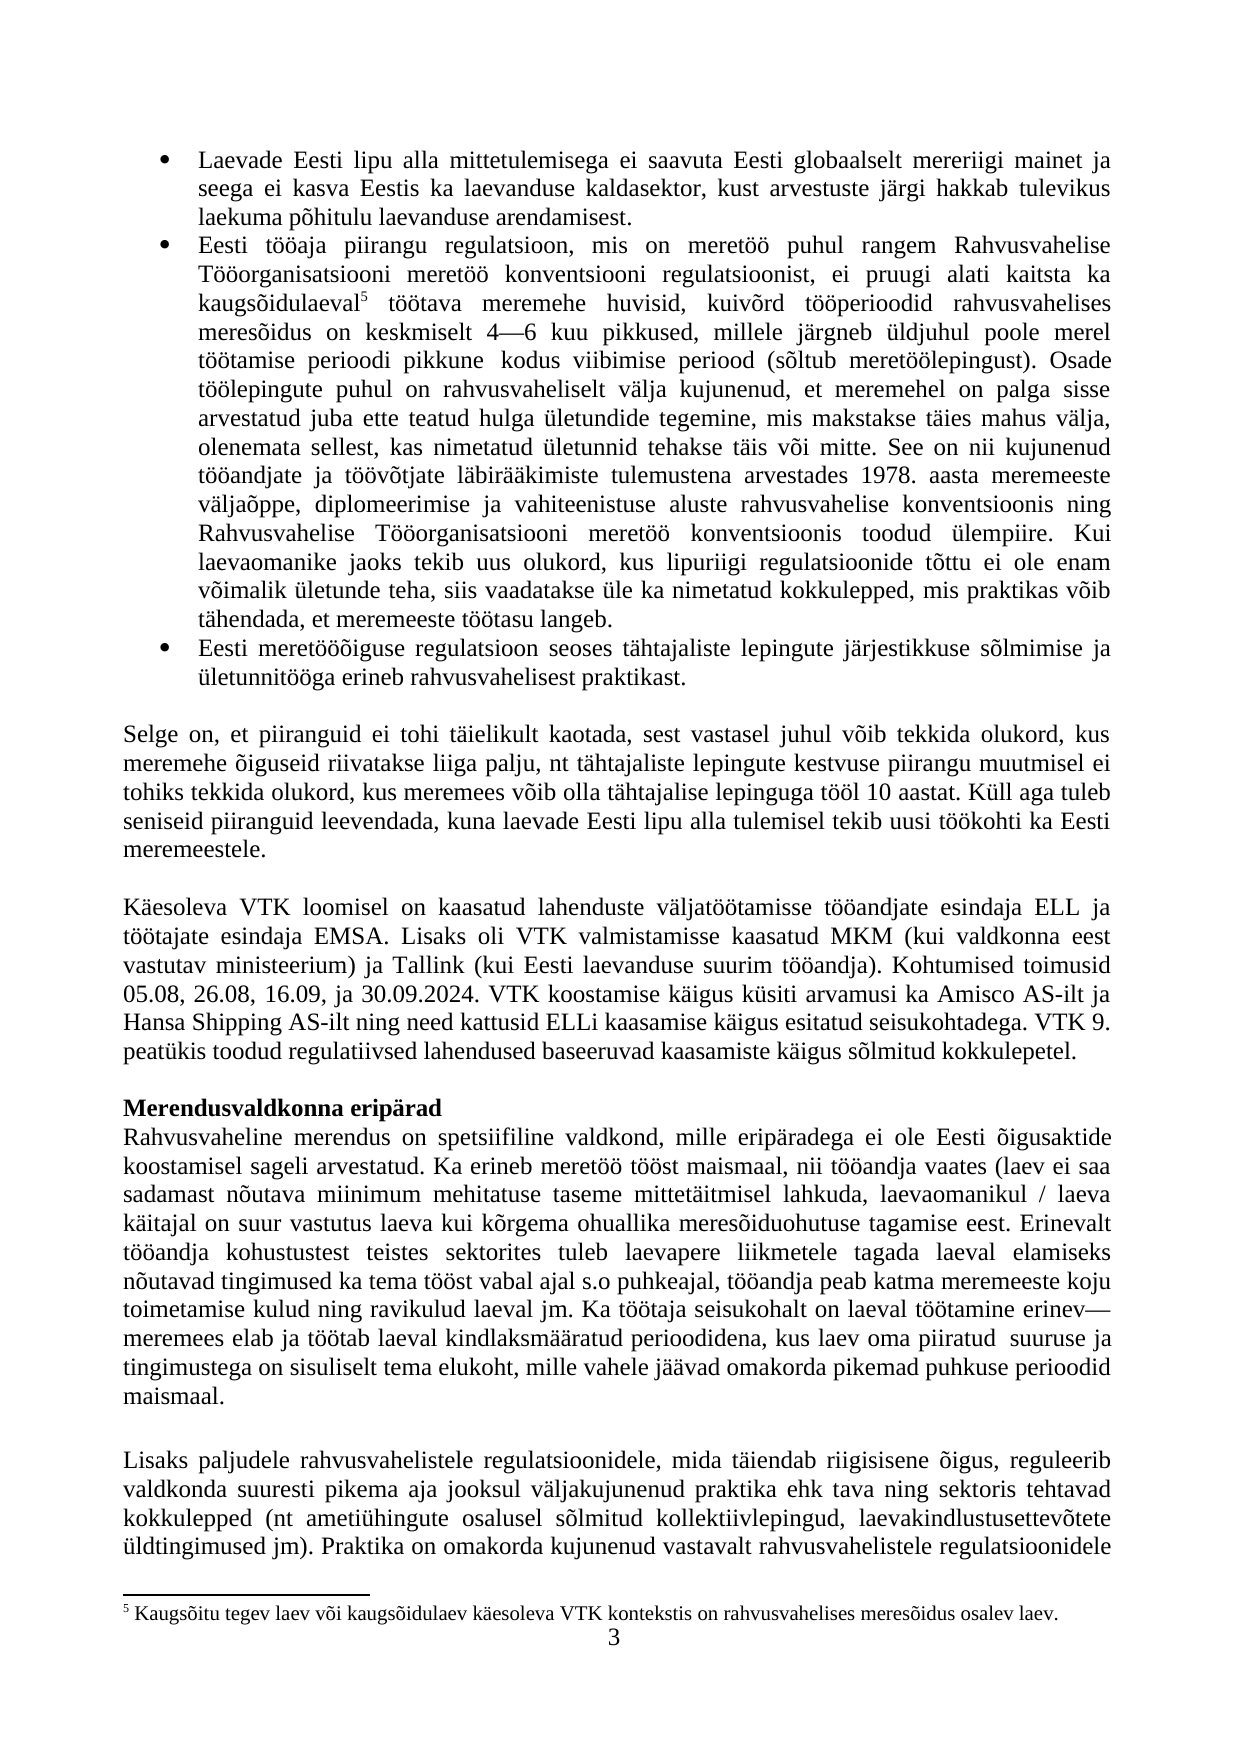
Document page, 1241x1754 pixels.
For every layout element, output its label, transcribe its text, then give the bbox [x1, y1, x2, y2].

text Selge on, et piiranguid ei tohi täielikult kaotada, sest vastasel juhul võib tekkida olukord, kus meremehe õiguseid riivatakse liiga palju, nt tähtajaliste lepingute kestvuse piirangu muutmisel ei tohiks tekkida olukord, kus meremees võib olla tähtajalise lepinguga tööl 10 aastat. Küll aga tuleb seniseid piiranguid leevendada, kuna laevade Eesti lipu alla tulemisel tekib uusi töökohti ka Eesti meremeestele. [123, 719, 1112, 863]
list Eesti meretööõiguse regulatsioon seoses tähtajaliste lepingute järjestikkuse sõlmimise ja ületunnitööga erineb rahvusvahelisest praktikast. [160, 633, 1112, 690]
list Laevade Eesti lipu alla mittetulemisega ei saavuta Eesti globaalselt mereriigi mainet ja seega ei kasva Eestis ka laevanduse kaldasektor, kust arvestuste järgi hakkab tulevikus laekuma põhitulu laevanduse arendamisest. [160, 146, 1112, 230]
text Rahvusvaheline merendus on spetsiifiline valdkond, mille eripäradega ei ole Eesti õigusaktide koostamisel sageli arvestatud. Ka erineb meretöö tööst maismaal, nii tööandja vaates (laev ei saa sadamast nõutava miinimum mehitatuse taseme mittetäitmisel lahkuda, laevaomanikul / laeva käitajal on suur vastutus laeva kui kõrgema ohuallika meresõiduohutuse tagamise eest. Erinevalt tööandja kohustustest teistes sektorites tuleb laevapere liikmetele tagada laeval elamiseks nõutavad tingimused ka tema tööst vabal ajal s.o puhkeajal, tööandja peab katma meremeeste koju toimetamise kulud ning ravikulud laeval jm. Ka töötaja seisukohalt on laeval töötamine erinev— meremees elab ja töötab laeval kindlaksmääratud perioodidena, kus laev oma piiratud suuruse ja tingimustega on sisuliselt tema elukoht, mille vahele jäävad omakorda pikemad puhkuse perioodid maismaal. [123, 1122, 1112, 1409]
text Käesoleva VTK loomisel on kaasatud lahenduste väljatöötamisse tööandjate esindaja ELL ja töötajate esindaja EMSA. Lisaks oli VTK valmistamisse kaasatud MKM (kui valdkonna eest vastutav ministeerium) ja Tallink (kui Eesti laevanduse suurim tööandja). Kohtumised toimusid 05.08, 26.08, 16.09, ja 30.09.2024. VTK koostamise käigus küsiti arvamusi ka Amisco AS-ilt ja Hansa Shipping AS-ilt ning need kattusid ELLi kaasamise käigus esitatud seisukohtadega. VTK 9. peatükis toodud regulatiivsed lahendused baseeruvad kaasamiste käigus sõlmitud kokkulepetel. [123, 892, 1112, 1065]
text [123, 1445, 1112, 1560]
text Merendusvaldkonna eripärad [123, 1093, 1112, 1122]
list Eesti tööaja piirangu regulatsioon, mis on meretöö puhul rangem Rahvusvahelise Tööorganisatsiooni meretöö konventsiooni regulatsioonist, ei pruugi alati kaitsta ka kaugsõidulaeval töötava meremehe huvisid, kuivõrd tööperioodid rahvusvahelises meresõidus on keskmiselt 4—6 kuu pikkused, millele järgneb üldjuhul poole merel töötamise perioodi pikkune kodus viibimise periood (sõltub meretöölepingust). Osade töölepingute puhul on rahvusvaheliselt välja kujunenud, et meremehel on palga sisse arvestatud juba ette teatud hulga ületundide tegemine, mis makstakse täies mahus välja, olenemata sellest, kas nimetatud ületunnid tehakse täis või mitte. See on nii kujunenud tööandjate ja töövõtjate läbirääkimiste tulemustena arvestades 1978. aasta meremeeste väljaõppe, diplomeerimise ja vahiteenistuse aluste rahvusvahelise konventsioonis ning Rahvusvahelise Tööorganisatsiooni meretöö konventsioonis toodud ülempiire. Kui laevaomanike jaoks tekib uus olukord, kus lipuriigi regulatsioonide tõttu ei ole enam võimalik ületunde teha, siis vaadatakse üle ka nimetatud kokkulepped, mis praktikas võib tähendada, et meremeeste töötasu langeb. [160, 230, 1112, 633]
